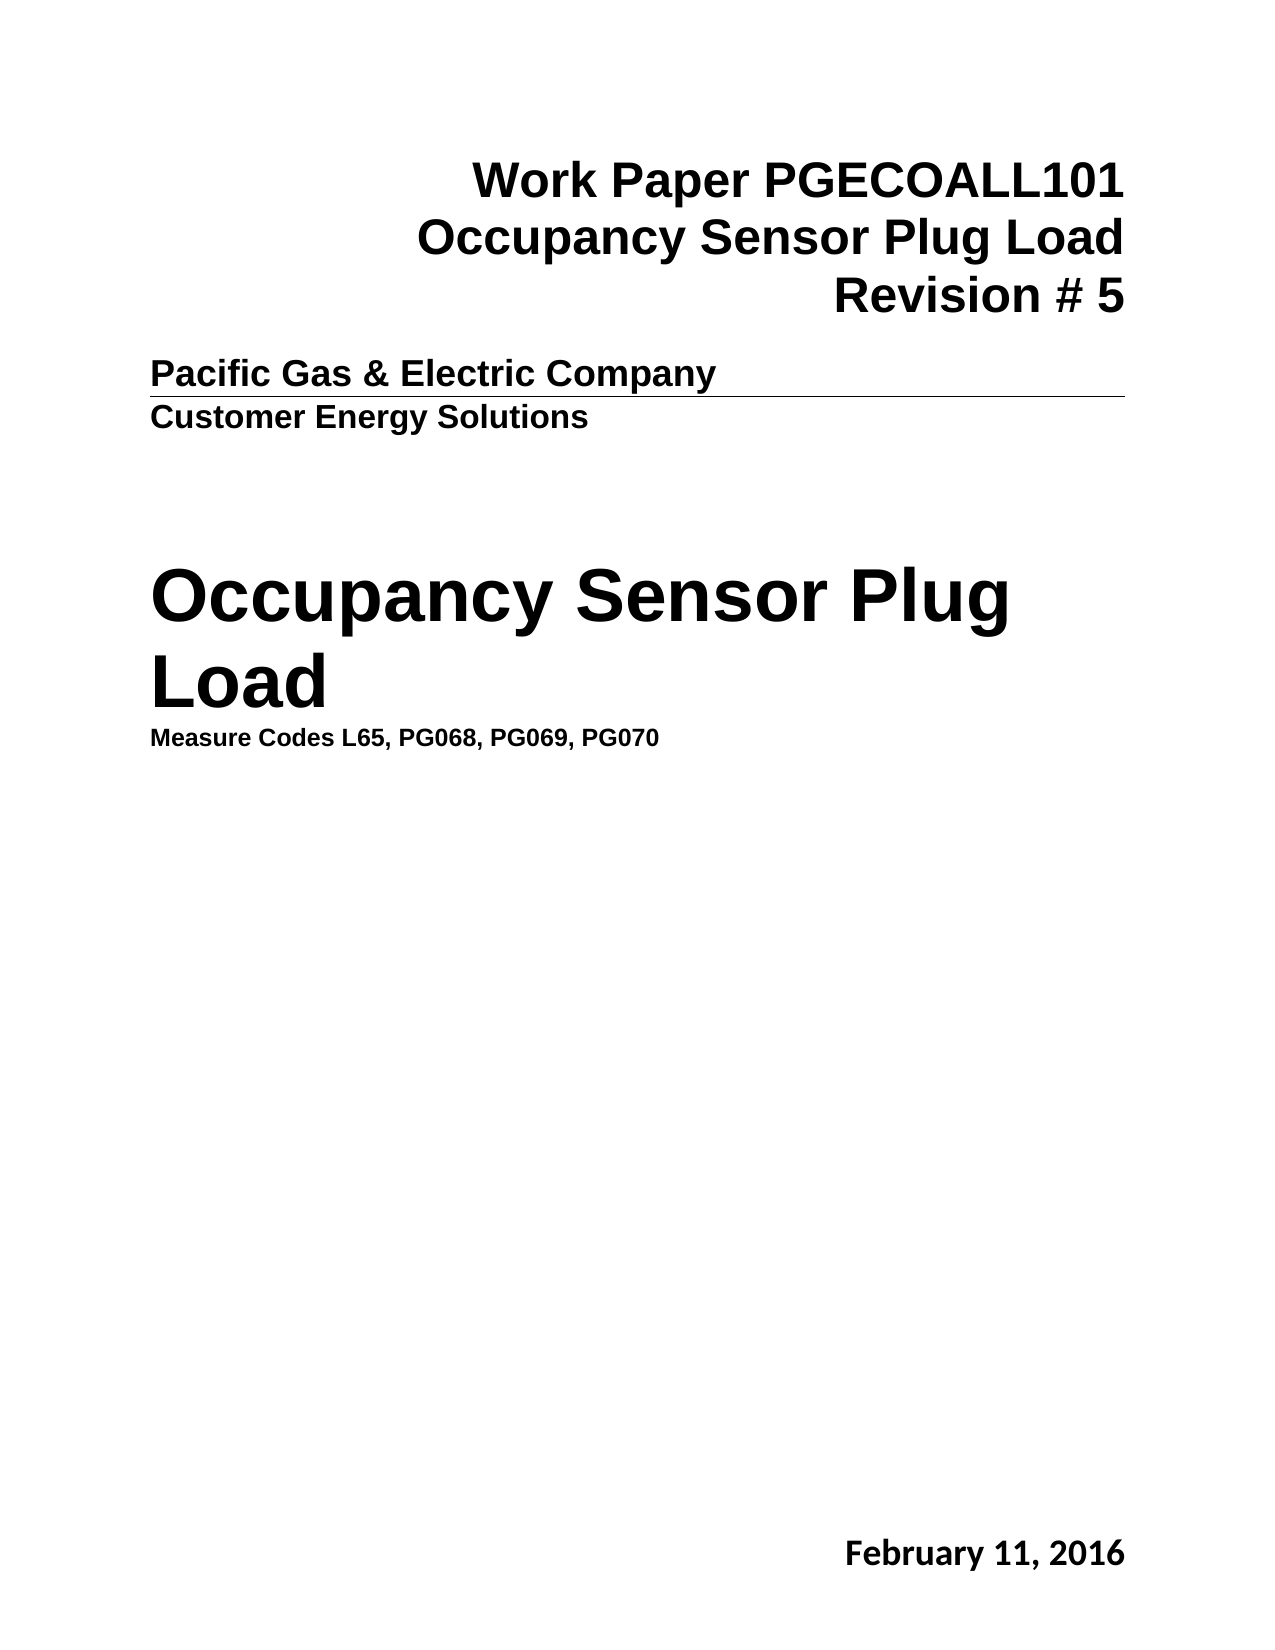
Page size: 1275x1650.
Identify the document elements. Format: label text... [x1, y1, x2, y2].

text Pacific Gas & Electric Company [150, 351, 1125, 396]
text Work Paper PGECOALL101 [150, 150, 1125, 207]
text Occupancy Sensor Plug Load [150, 551, 1200, 723]
text Measure Codes L65, PG068, PG069, PG070 [150, 723, 1200, 752]
text Customer Energy Solutions [150, 397, 1125, 436]
text Revision # 5 [150, 265, 1125, 322]
text Occupancy Sensor Plug Load [150, 207, 1125, 265]
